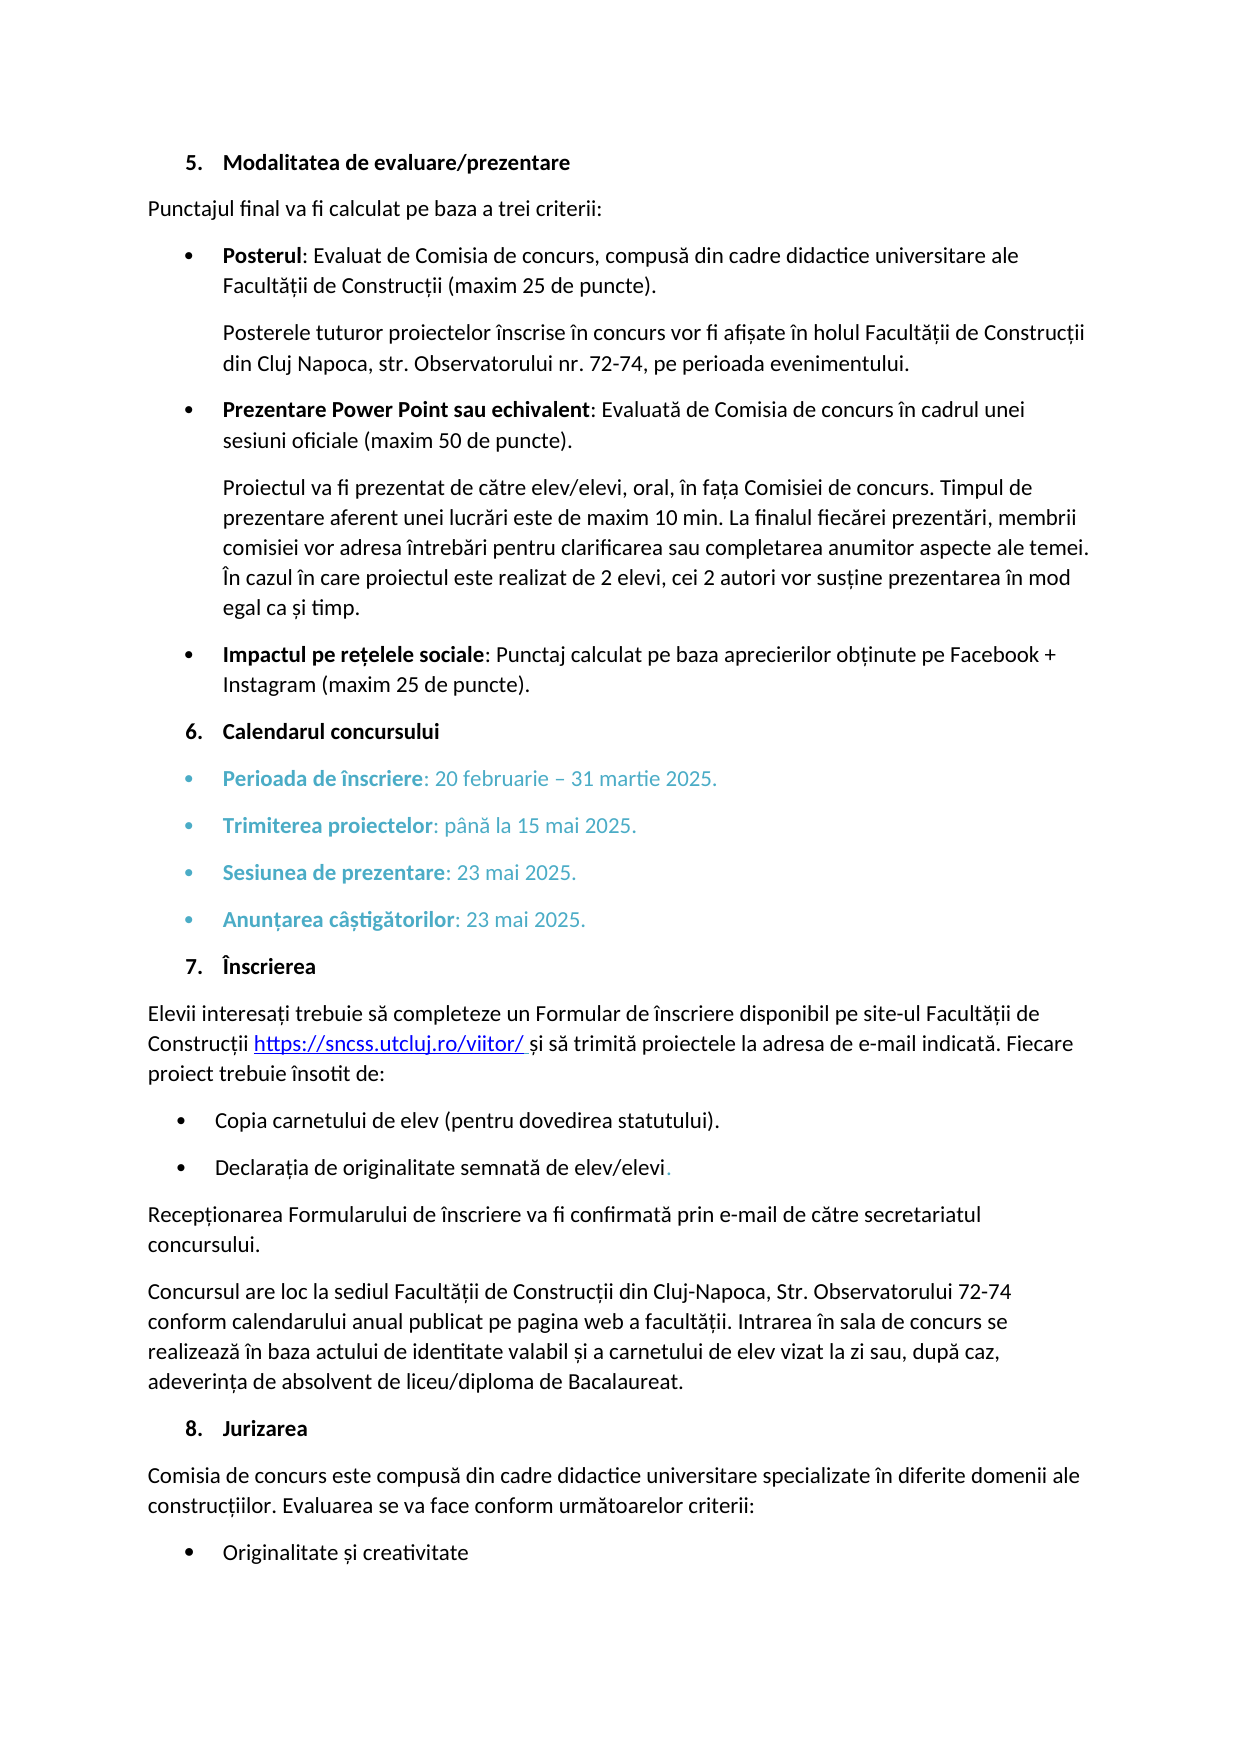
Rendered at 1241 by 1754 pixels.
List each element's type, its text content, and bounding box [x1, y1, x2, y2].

list Anunțarea câștigătorilor: 23 mai 2025. [185, 905, 1093, 933]
list Trimiterea proiectelor: până la 15 mai 2025. [185, 811, 1093, 839]
list Sesiunea de prezentare: 23 mai 2025. [185, 858, 1093, 886]
list Prezentare Power Point sau echivalent: Evaluată de Comisia de concurs în cadrul unei sesiuni oficiale (maxim 50 de puncte). [185, 396, 1093, 454]
text Punctajul final va fi calculat pe baza a trei criterii: [148, 194, 1093, 222]
text Elevii interesați trebuie să completeze un Formular de înscriere disponibil pe site-ul Facultății de Construcții https://sncss.utcluj.ro/viitor/ și să trimită proiectele la adresa de e-mail indicată. Fiecare proiect trebuie însotit de: [148, 999, 1093, 1087]
list Calendarul concursului [185, 717, 1093, 745]
list Jurizarea [185, 1414, 1093, 1442]
list Perioada de înscriere: 20 februarie – 31 martie 2025. [185, 764, 1093, 792]
list Declarația de originalitate semnată de elev/elevi. [177, 1153, 1093, 1181]
text Recepționarea Formularului de înscriere va fi confirmată prin e-mail de către secretariatul concursului. [148, 1200, 1093, 1258]
list Copia carnetului de elev (pentru dovedirea statutului). [177, 1106, 1093, 1134]
text Comisia de concurs este compusă din cadre didactice universitare specializate în diferite domenii ale construcțiilor. Evaluarea se va face conform următoarelor criterii: [148, 1461, 1093, 1519]
list Proiectul va fi prezentat de către elev/elevi, oral, în fața Comisiei de concurs. Timpul de prezentare aferent unei lucrări este de maxim 10 min. La finalul fiecărei prezentări, membrii comisiei vor adresa întrebări pentru clarificarea sau completarea anumitor aspecte ale temei. În cazul în care proiectul este realizat de 2 elevi, cei 2 autori vor susține prezentarea în mod egal ca și timp. [223, 473, 1093, 621]
list Înscrierea [185, 952, 1093, 980]
list Posterul: Evaluat de Comisia de concurs, compusă din cadre didactice universitare ale Facultății de Construcții (maxim 25 de puncte). [185, 241, 1093, 299]
list Originalitate și creativitate [185, 1538, 1093, 1566]
list Impactul pe rețelele sociale: Punctaj calculat pe baza aprecierilor obținute pe Facebook + Instagram (maxim 25 de puncte). [185, 640, 1093, 698]
list Modalitatea de evaluare/prezentare [185, 148, 1093, 176]
text Posterele tuturor proiectelor înscrise în concurs vor fi afișate în holul Facultății de Construcții din Cluj Napoca, str. Observatorului nr. 72-74, pe perioada evenimentului. [223, 318, 1093, 377]
text Concursul are loc la sediul Facultății de Construcții din Cluj-Napoca, Str. Observatorului 72-74 conform calendarului anual publicat pe pagina web a facultății. Intrarea în sala de concurs se realizează în baza actului de identitate valabil și a carnetului de elev vizat la zi sau, după caz, adeverința de absolvent de liceu/diploma de Bacalaureat. [148, 1277, 1093, 1395]
